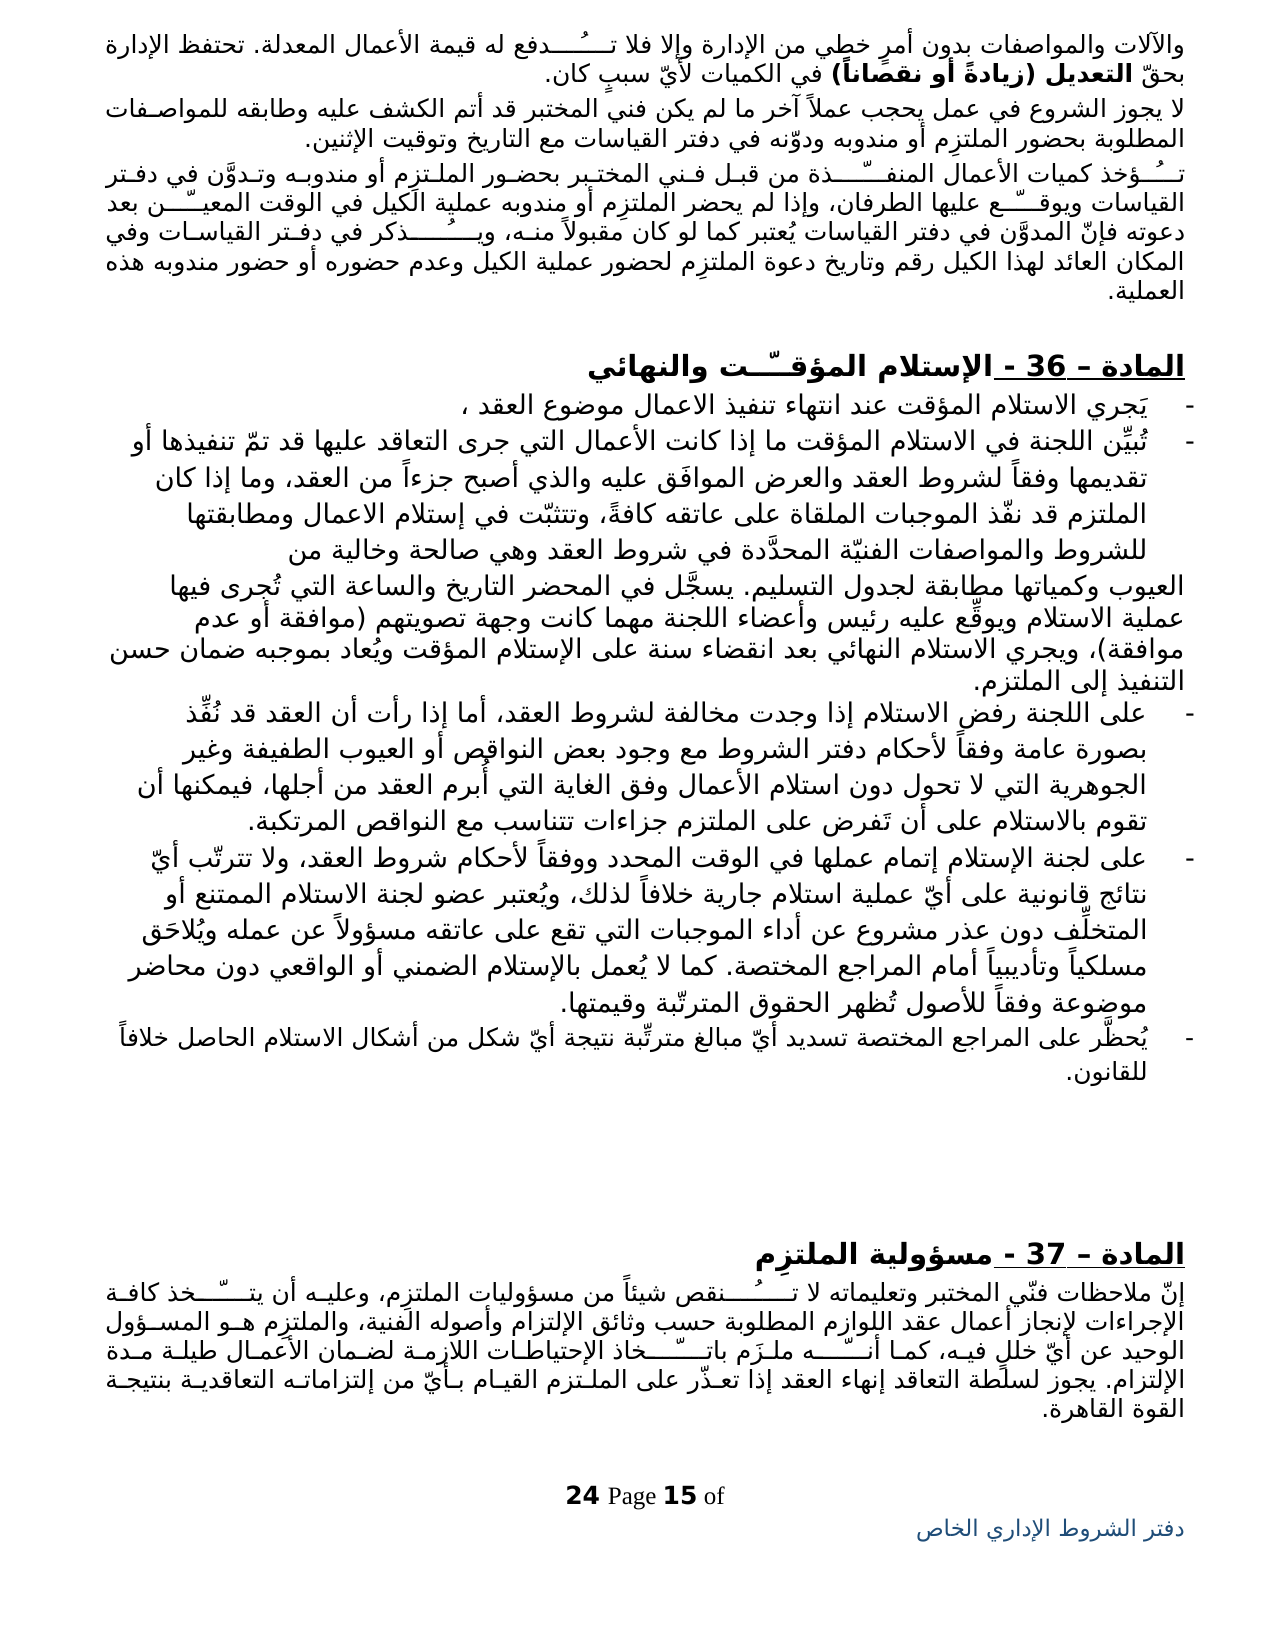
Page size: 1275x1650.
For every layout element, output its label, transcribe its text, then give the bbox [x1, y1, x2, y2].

list على اللجنة رفض الاستلام إذا وجدت مخالفة لشروط العقد، أما إذا رأت أن العقد قد نُفِّذ بصورة عامة وفقاً لأحكام دفتر الشروط مع وجود بعض النواقص أو العيوب الطفيفة وغير الجوهرية التي لا تحول دون استلام الأعمال وفق الغاية التي أُبرم العقد من أجلها، فيمكنها أن تقوم بالاستلام على أن تَفرض على الملتزم جزاءات تتناسب مع النواقص المرتكبة. [105, 697, 1185, 837]
text المادة – 37 - مسؤولية الملتزِم [105, 1238, 1185, 1272]
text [105, 30, 1185, 88]
text العيوب وكمياتها مطابقة لجدول التسليم. يسجَّل في المحضر التاريخ والساعة التي تُجرى فيها عملية الاستلام ويوقِّع عليه رئيس وأعضاء اللجنة مهما كانت وجهة تصويتهم (موافقة أو عدم موافقة)، ويجري الاستلام النهائي بعد انقضاء سنة على الإستلام المؤقت ويُعاد بموجبه ضمان حسن التنفيذ إلى الملتزم. [105, 571, 1185, 697]
list يَجري الاستلام المؤقت عند انتهاء تنفيذ الاعمال موضوع العقد ، [105, 389, 1185, 421]
text إنّ ملاحظات فنّي المختبر وتعليماته لا تـــــُــــنقص شيئاً من مسؤوليات الملتزِم، وعليه أن يتــــّــخذ كافة الإجراءات لإنجاز أعمال عقد اللوازم المطلوبة حسب وثائق الإلتزام وأصوله الفنية، والملتزِم هو المسؤول الوحيد عن أيّ خللٍ فيه، كما أنـــّـــه ملزَم باتــــّـــخاذ الإحتياطات اللازمة لضمان الأعمال طيلة مدة الإلتزام. يجوز لسلطة التعاقد إنهاء العقد إذا تعذّر على الملتزم القيام بأيّ من إلتزاماته التعاقدية بنتيجة القوة القاهرة. [105, 1278, 1185, 1424]
text تـــُــؤخذ كميات الأعمال المنفـــّـــذة من قبل فني المختبر بحضور الملتزِم أو مندوبه وتدوَّن في دفتر القياسات ويوقـــّــع عليها الطرفان، وإذا لم يحضر الملتزِم أو مندوبه عملية الكيل في الوقت المعيــّـــن بعد دعوته فإنّ المدوَّن في دفتر القياسات يُعتبر كما لو كان مقبولاً منه، ويــــُــــذكر في دفتر القياسات وفي المكان العائد لهذا الكيل رقم وتاريخ دعوة الملتزِم لحضور عملية الكيل وعدم حضوره أو حضور مندوبه هذه العملية. [105, 159, 1185, 305]
text المادة – 36 - الإستلام المؤقــّــت والنهائي [105, 349, 1185, 383]
list تُبيِّن اللجنة في الاستلام المؤقت ما إذا كانت الأعمال التي جرى التعاقد عليها قد تمّ تنفيذها أو تقديمها وفقاً لشروط العقد والعرض الموافَق عليه والذي أصبح جزءاً من العقد، وما إذا كان الملتزم قد نفّذ الموجبات الملقاة على عاتقه كافةً، وتتثبّت في إستلام الاعمال ومطابقتها للشروط والمواصفات الفنيّة المحدَّدة في شروط العقد وهي صالحة وخالية من [105, 426, 1185, 566]
text لا يجوز الشروع في عمل يحجب عملاً آخر ما لم يكن فني المختبر قد أتم الكشف عليه وطابقه للمواصفات المطلوبة بحضور الملتزِم أو مندوبه ودوّنه في دفتر القياسات مع التاريخ وتوقيت الإثنين. [105, 94, 1185, 153]
list يُحظَّر على المراجع المختصة تسديد أيّ مبالغ مترتِّبة نتيجة أيّ شكل من أشكال الاستلام الحاصل خلافاً للقانون. [105, 1023, 1185, 1086]
list على لجنة الإستلام إتمام عملها في الوقت المحدد ووفقاً لأحكام شروط العقد، ولا تترتّب أيّ نتائج قانونية على أيّ عملية استلام جارية خلافاً لذلك، ويُعتبر عضو لجنة الاستلام الممتنع أو المتخلِّف دون عذر مشروع عن أداء الموجبات التي تقع على عاتقه مسؤولاً عن عمله ويُلاحَق مسلكياً وتأديبياً أمام المراجع المختصة. كما لا يُعمل بالإستلام الضمني أو الواقعي دون محاضر موضوعة وفقاً للأصول تُظهر الحقوق المترتّبة وقيمتها. [105, 842, 1185, 1018]
